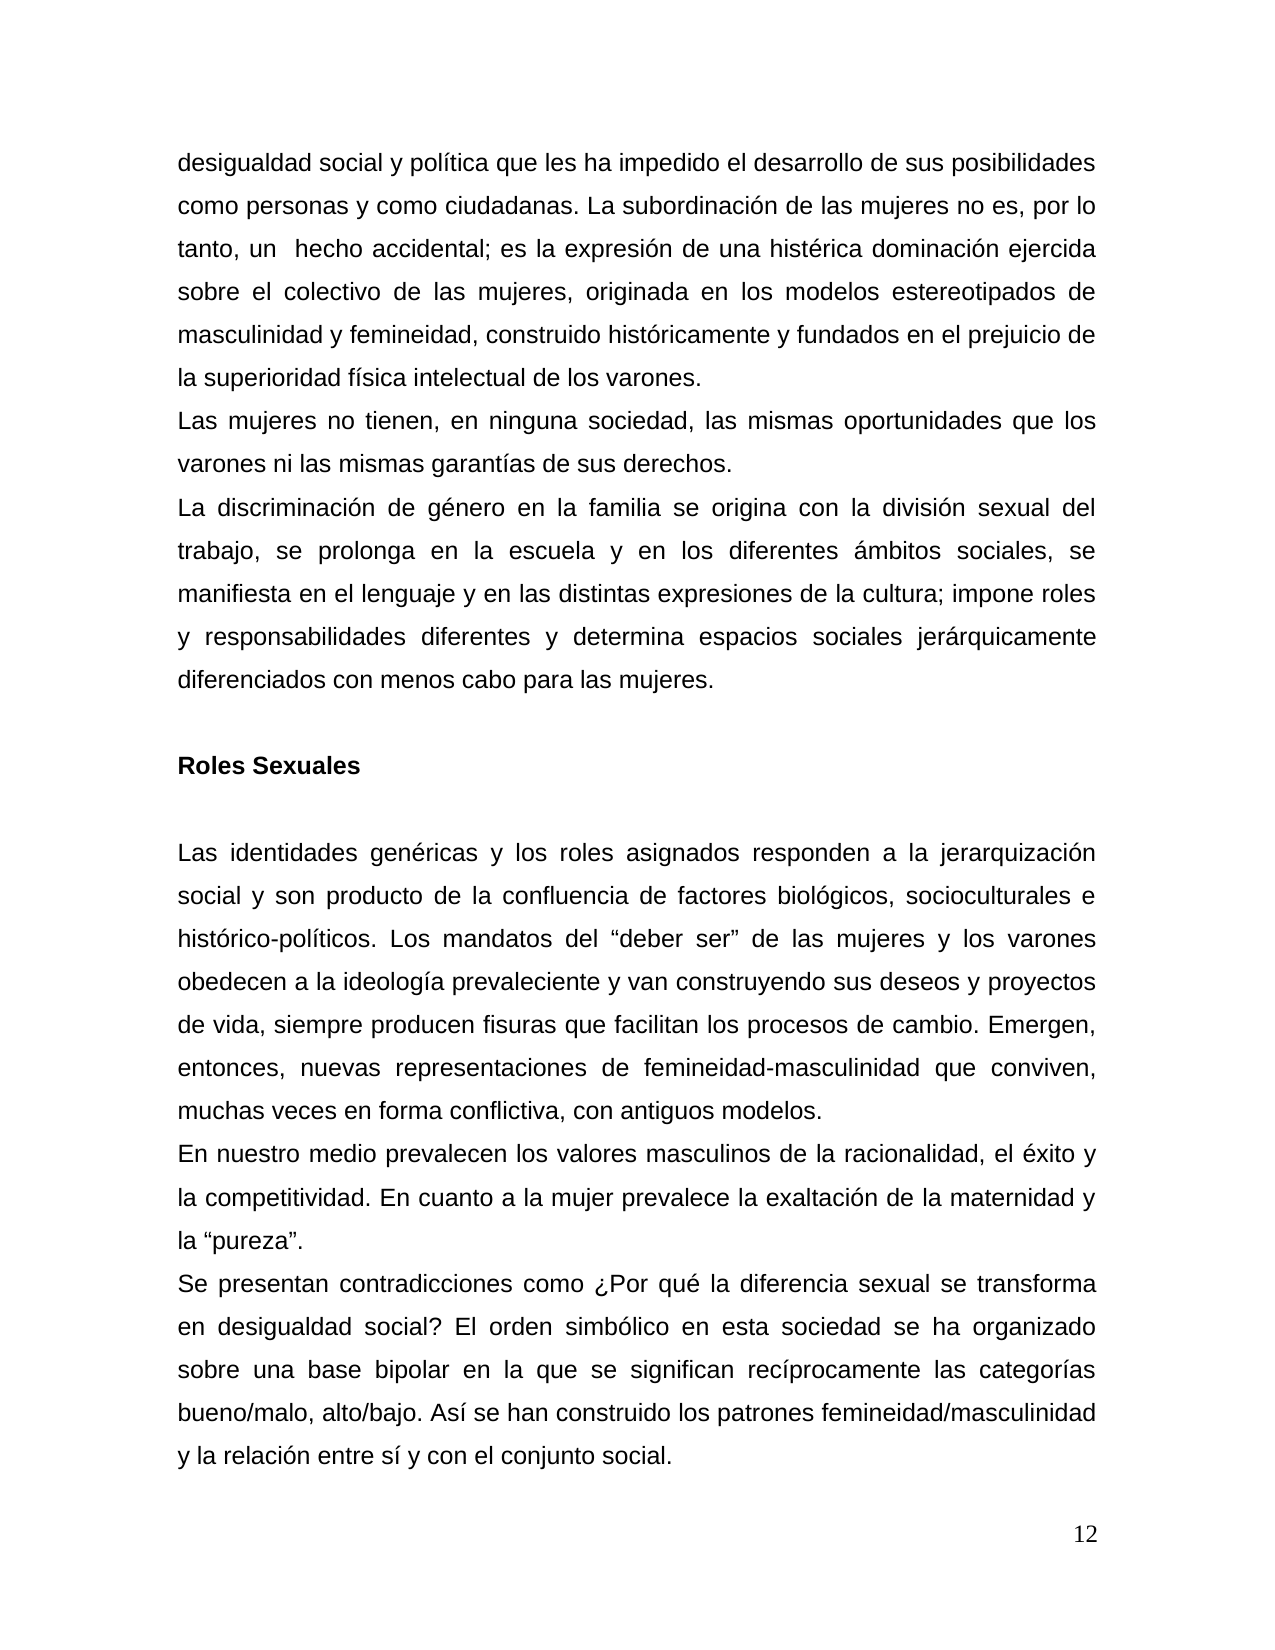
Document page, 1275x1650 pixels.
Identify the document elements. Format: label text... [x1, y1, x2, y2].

text Las mujeres no tienen, en ninguna sociedad, las mismas oportunidades que los varones ni las mismas garantías de sus derechos. [177, 406, 1098, 478]
text En nuestro medio prevalecen los valores masculinos de la racionalidad, el éxito y la competitividad. En cuanto a la mujer prevalece la exaltación de la maternidad y la “pureza”. [177, 1139, 1098, 1254]
text Las identidades genéricas y los roles asignados responden a la jerarquización social y son producto de la confluencia de factores biológicos, socioculturales e histórico-políticos. Los mandatos del “deber ser” de las mujeres y los varones obedecen a la ideología prevaleciente y van construyendo sus deseos y proyectos de vida, siempre producen fisuras que facilitan los procesos de cambio. Emergen, entonces, nuevas representaciones de femineidad-masculinidad que conviven, muchas veces en forma conflictiva, con antiguos modelos. [177, 838, 1098, 1125]
text Roles Sexuales [177, 751, 1098, 780]
text Se presentan contradicciones como ¿Por qué la diferencia sexual se transforma en desigualdad social? El orden simbólico en esta sociedad se ha organizado sobre una base bipolar en la que se significan recíprocamente las categorías bueno/malo, alto/bajo. Así se han construido los patrones femineidad/masculinidad y la relación entre sí y con el conjunto social. [177, 1269, 1098, 1470]
text La discriminación de género en la familia se origina con la división sexual del trabajo, se prolonga en la escuela y en los diferentes ámbitos sociales, se manifiesta en el lenguaje y en las distintas expresiones de la cultura; impone roles y responsabilidades diferentes y determina espacios sociales jerárquicamente diferenciados con menos cabo para las mujeres. [177, 493, 1098, 694]
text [177, 148, 1098, 392]
